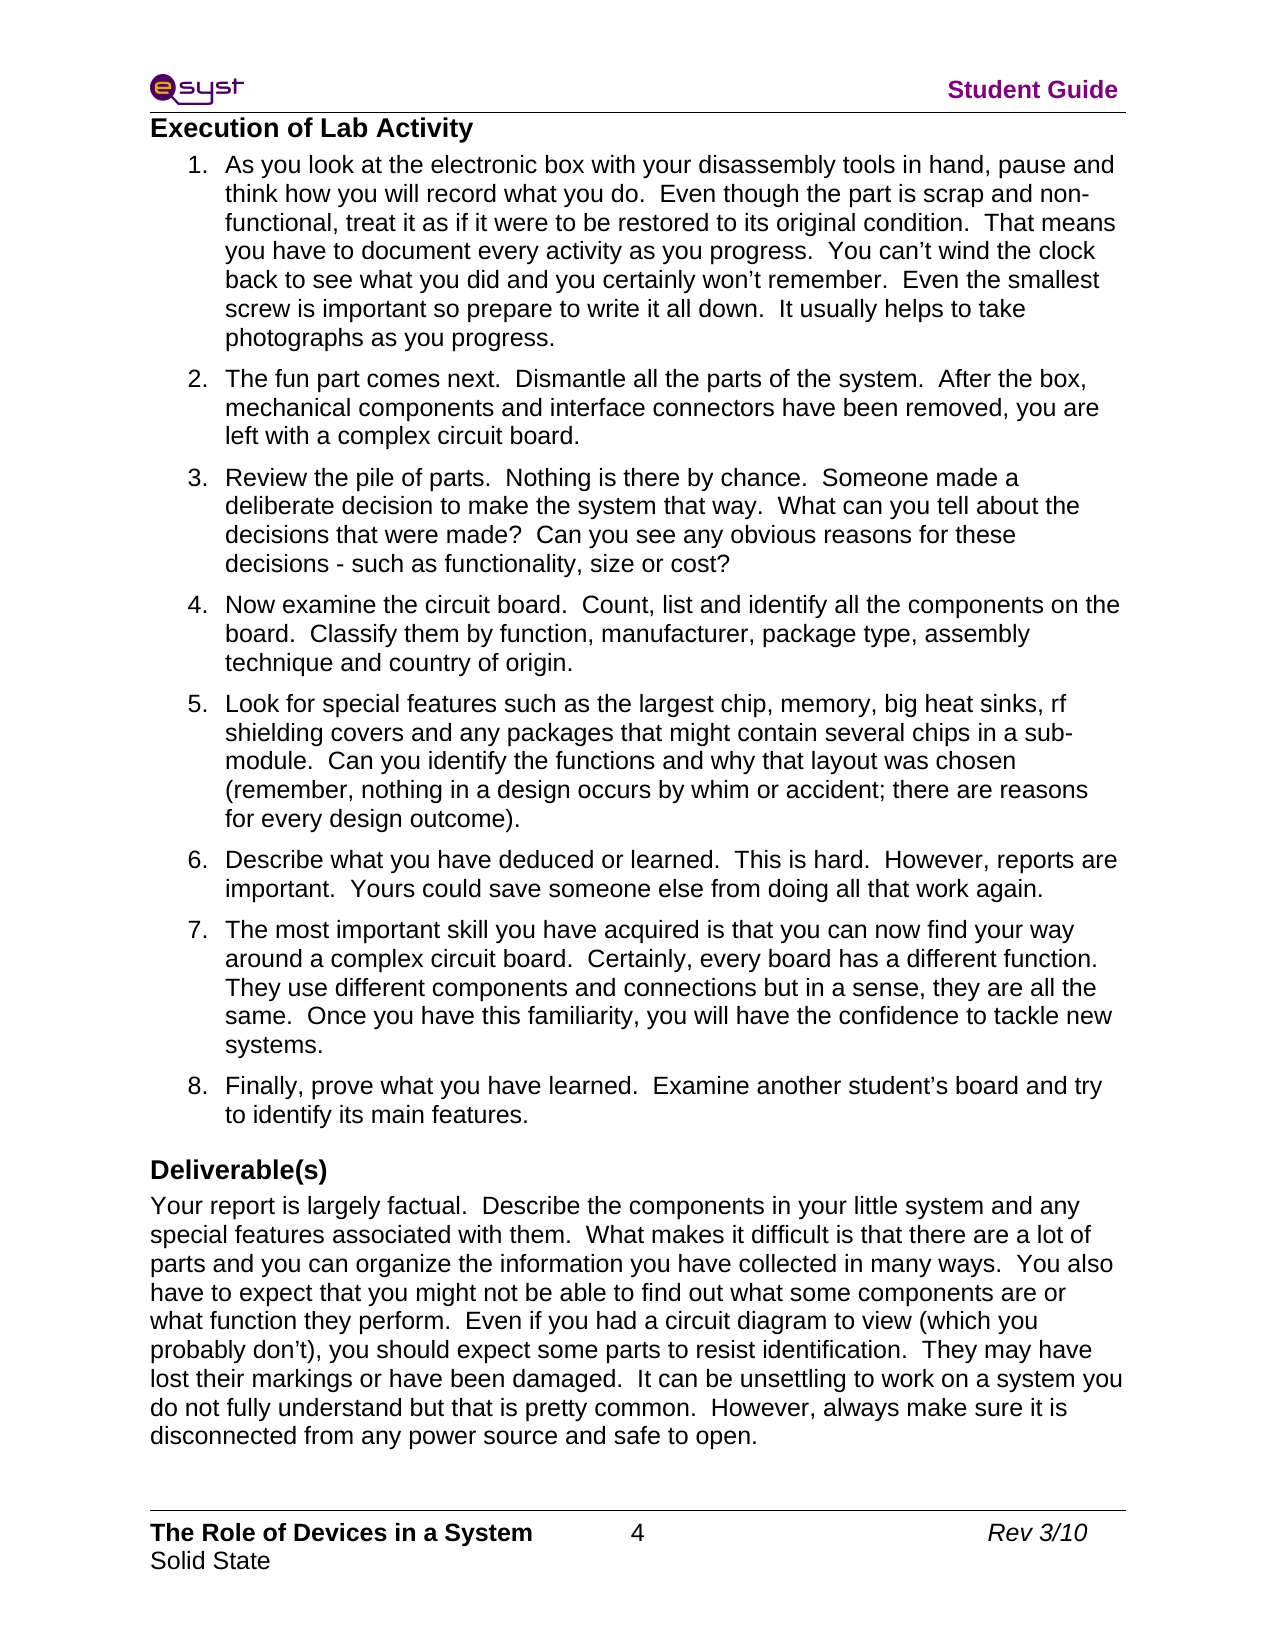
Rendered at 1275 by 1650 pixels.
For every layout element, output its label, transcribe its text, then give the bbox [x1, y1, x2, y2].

picture [150, 74, 244, 105]
list Finally, prove what you have learned. Examine another student’s board and try to identify its main features. [187, 1071, 1125, 1129]
subtitle Deliverable(s) [150, 1154, 1125, 1185]
subtitle Execution of Lab Activity [150, 112, 1125, 144]
list Look for special features such as the largest chip, memory, big heat sinks, rf shielding covers and any packages that might contain several chips in a sub-module. Can you identify the functions and why that layout was chosen (remember, nothing in a design occurs by whim or accident; there are reasons for every design outcome). [187, 689, 1125, 832]
list Describe what you have deduced or learned. This is hard. However, reports are important. Yours could save someone else from doing all that work again. [187, 845, 1125, 902]
list As you look at the electronic box with your disassembly tools in hand, pause and think how you will record what you do. Even though the part is scrap and non-functional, treat it as if it were to be restored to its original condition. That means you have to document every activity as you progress. You can’t wind the clock back to see what you did and you certainly won’t remember. Even the smallest screw is important so prepare to write it all down. It usually helps to take photographs as you progress. [187, 150, 1125, 351]
list The fun part comes next. Dismantle all the parts of the system. After the box, mechanical components and interface connectors have been removed, you are left with a complex circuit board. [187, 364, 1125, 450]
list Now examine the circuit board. Count, list and identify all the components on the board. Classify them by function, manufacturer, package type, assembly technique and country of origin. [187, 590, 1125, 676]
list The most important skill you have acquired is that you can now find your way around a complex circuit board. Certainly, every board has a different function. They use different components and connections but in a sense, they are all the same. Once you have this familiarity, you will have the confidence to tackle new systems. [187, 915, 1125, 1059]
text Your report is largely factual. Describe the components in your little system and any special features associated with them. What makes it difficult is that there are a lot of parts and you can organize the information you have collected in many ways. You also have to expect that you might not be able to find out what some components are or what function they perform. Even if you had a circuit diagram to view (which you probably don’t), you should expect some parts to resist identification. They may have lost their markings or have been damaged. It can be unsettling to work on a system you do not fully understand but that is pretty common. However, always make sure it is disconnected from any power source and safe to open. [150, 1191, 1125, 1450]
list Review the pile of parts. Nothing is there by chance. Someone made a deliberate decision to make the system that way. What can you tell about the decisions that were made? Can you see any obvious reasons for these decisions - such as functionality, size or cost? [187, 462, 1125, 577]
